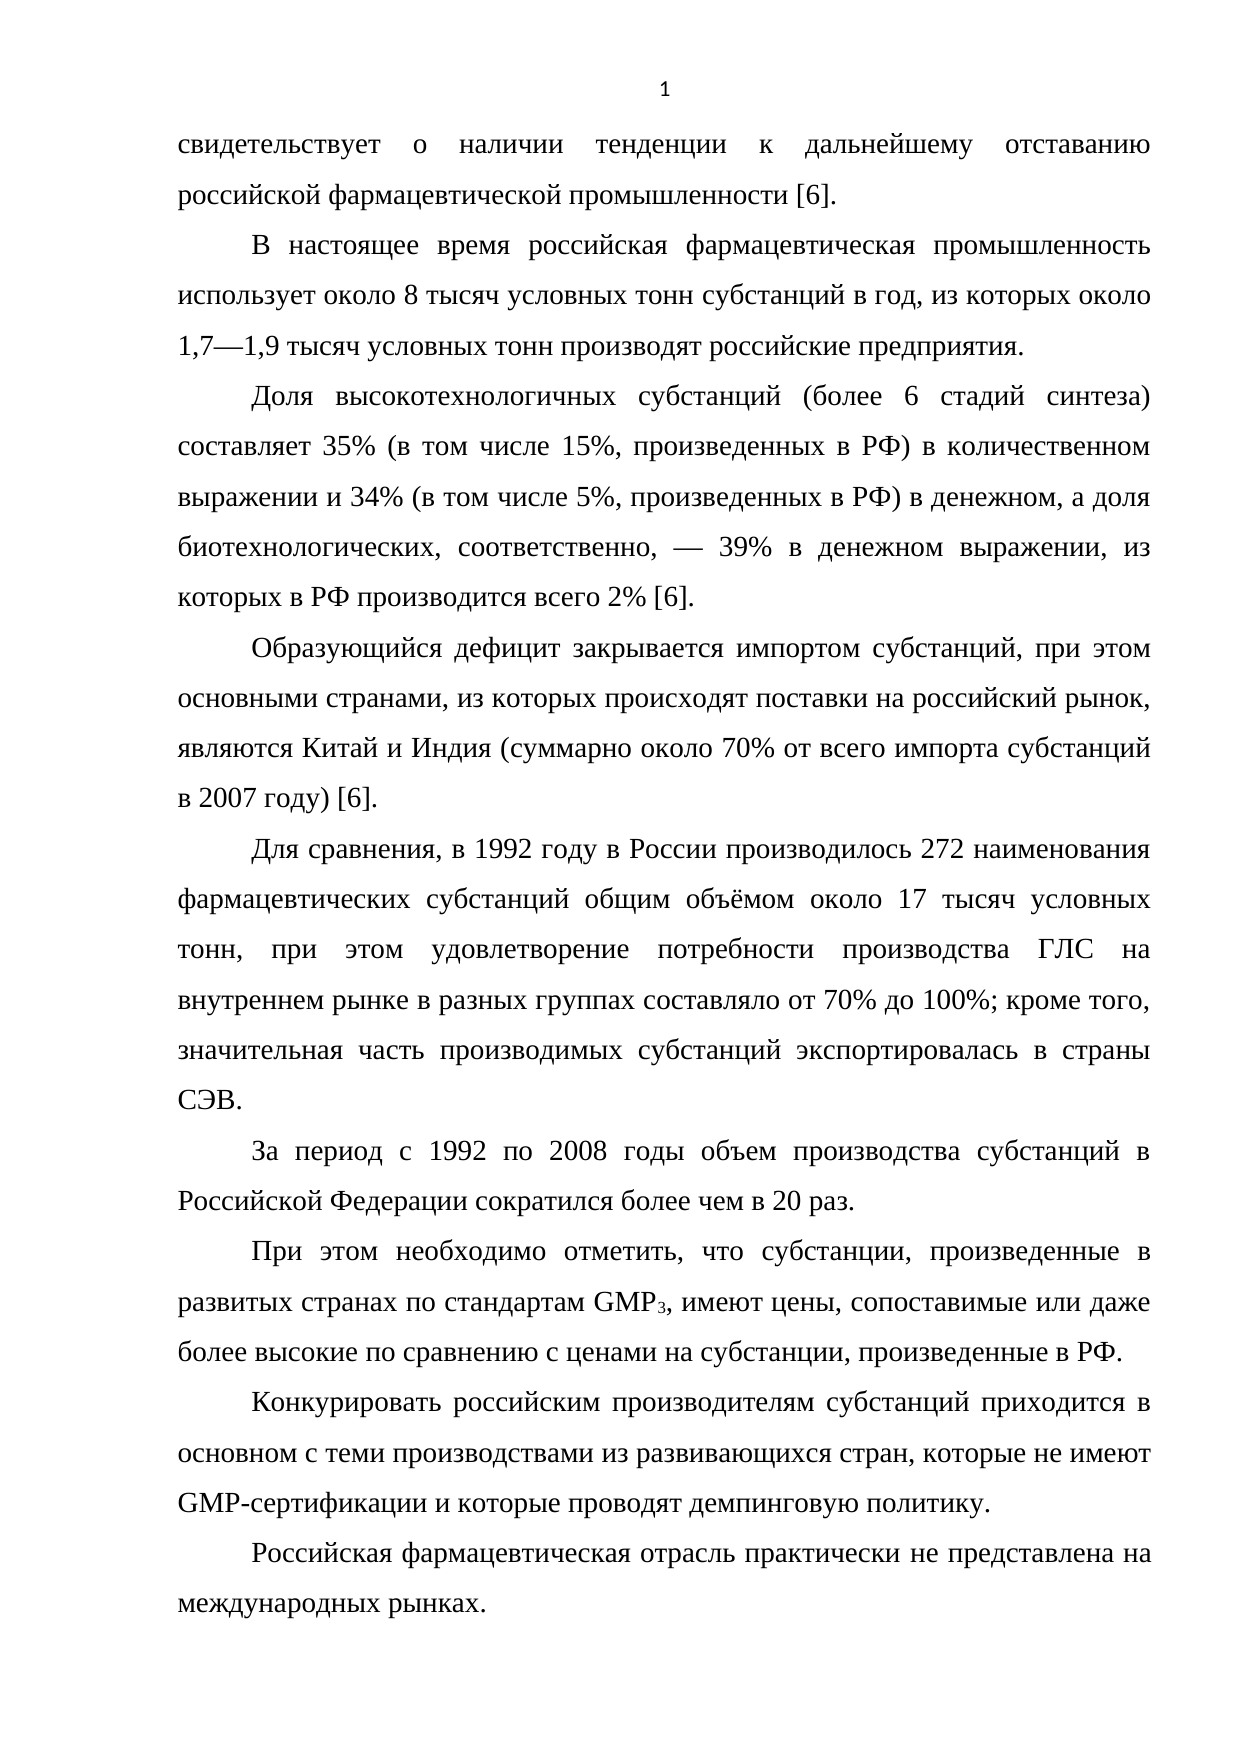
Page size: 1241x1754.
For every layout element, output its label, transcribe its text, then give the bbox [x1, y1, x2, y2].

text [177, 127, 1152, 210]
text Доля высокотехнологичных субстанций (более 6 стадий синтеза) составляет 35% (в том числе 15%, произведенных в РФ) в количественном выражении и 34% (в том числе 5%, произведенных в РФ) в денежном, а доля биотехнологических, соответственно, — 39% в денежном выражении, из которых в РФ производится всего 2% [6]. [177, 378, 1152, 613]
text Российская фармацевтическая отрасль практически не представлена на международных рынках. [177, 1535, 1152, 1619]
text Образующийся дефицит закрывается импортом субстанций, при этом основными странами, из которых происходят поставки на российский рынок, являются Китай и Индия (суммарно около 70% от всего импорта субстанций в 2007 году) [6]. [177, 630, 1152, 814]
text При этом необходимо отметить, что субстанции, произведенные в развитых странах по стандартам GMP3, имеют цены, сопоставимые или даже более высокие по сравнению с ценами на субстанции, произведенные в РФ. [177, 1233, 1152, 1368]
text Конкурировать российским производителям субстанций приходится в основном с теми производствами из развивающихся стран, которые не имеют GMP-сертификации и которые проводят демпинговую политику. [177, 1384, 1152, 1518]
text За период с 1992 по 2008 годы объем производства субстанций в Российской Федерации сократился более чем в 20 раз. [177, 1133, 1152, 1217]
text Для сравнения, в 1992 году в России производилось 272 наименования фармацевтических субстанций общим объёмом около 17 тысяч условных тонн, при этом удовлетворение потребности производства ГЛС на внутреннем рынке в разных группах составляло от 70% до 100%; кроме того, значительная часть производимых субстанций экспортировалась в страны СЭВ. [177, 831, 1152, 1116]
text В настоящее время российская фармацевтическая промышленность использует около 8 тысяч условных тонн субстанций в год, из которых около 1,7—1,9 тысяч условных тонн производят российские предприятия. [177, 227, 1152, 361]
